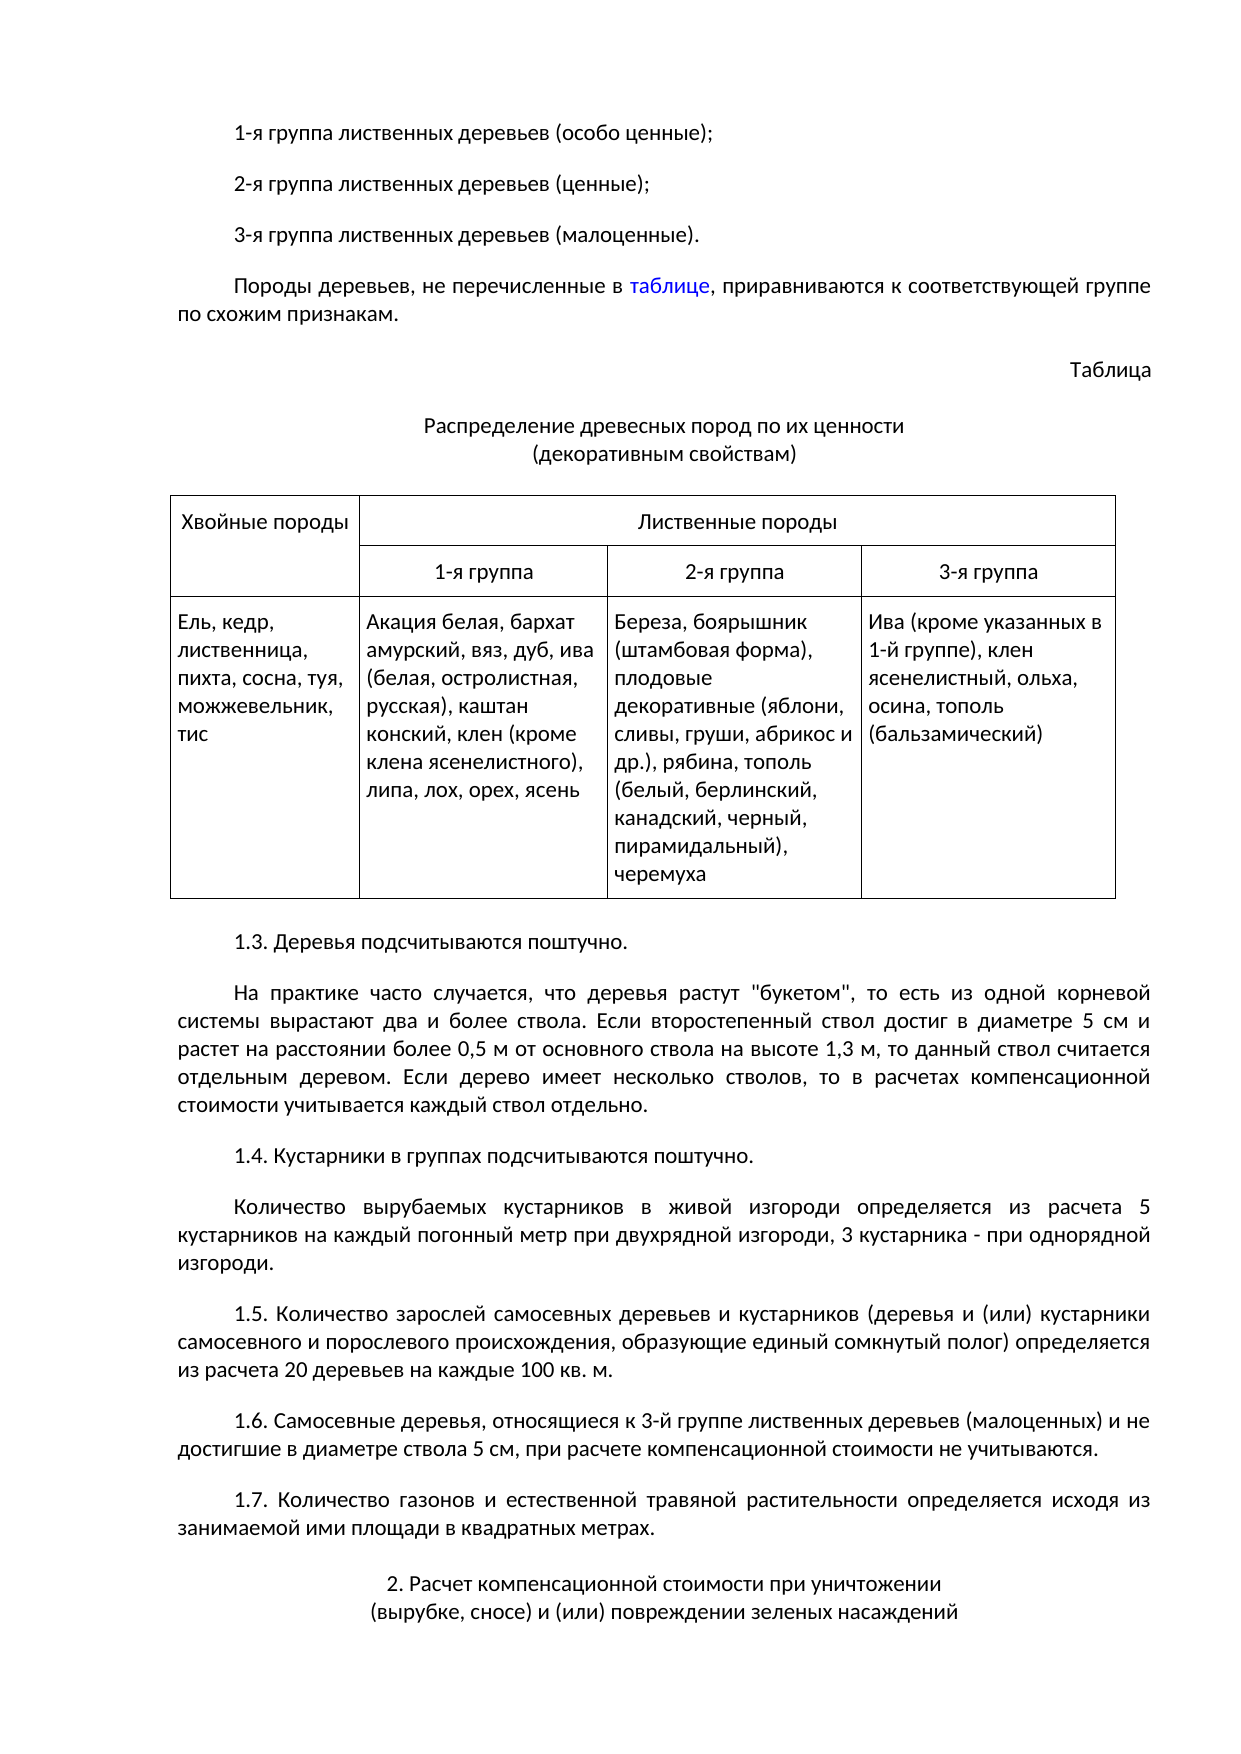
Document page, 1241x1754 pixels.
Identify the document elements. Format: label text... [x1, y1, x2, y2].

text Породы деревьев, не перечисленные в таблице, приравниваются к соответствующей группе по схожим признакам. [177, 271, 1152, 327]
text 1.4. Кустарники в группах подсчитываются поштучно. [177, 1141, 1152, 1169]
table_header Лиственные породы [360, 496, 1115, 545]
text 1.7. Количество газонов и естественной травяной растительности определяется исходя из занимаемой ими площади в квадратных метрах. [177, 1485, 1152, 1541]
text (декоративным свойствам) [177, 439, 1152, 467]
text На практике часто случается, что деревья растут "букетом", то есть из одной корневой системы вырастают два и более ствола. Если второстепенный ствол достиг в диаметре 5 см и растет на расстоянии более 0,5 м от основного ствола на высоте 1,3 м, то данный ствол считается отдельным деревом. Если дерево имеет несколько стволов, то в расчетах компенсационной стоимости учитывается каждый ствол отдельно. [177, 978, 1152, 1118]
text 2-я группа лиственных деревьев (ценные); [177, 169, 1152, 197]
text Таблица [177, 355, 1152, 383]
table_cell Береза, боярышник (штамбовая форма), плодовые декоративные (яблони, сливы, груши, абрикос и др.), рябина, тополь (белый, берлинский, канадский, черный, пирамидальный), черемуха [608, 597, 861, 898]
table_cell 3-я группа [862, 546, 1115, 596]
table_cell Ива (кроме указанных в 1-й группе), клен ясенелистный, ольха, осина, тополь (бальзамический) [862, 597, 1115, 898]
text 1.5. Количество зарослей самосевных деревьев и кустарников (деревья и (или) кустарники самосевного и порослевого происхождения, образующие единый сомкнутый полог) определяется из расчета 20 деревьев на каждые 100 кв. м. [177, 1299, 1152, 1383]
text 1.6. Самосевные деревья, относящиеся к 3-й группе лиственных деревьев (малоценных) и не достигшие в диаметре ствола 5 см, при расчете компенсационной стоимости не учитываются. [177, 1406, 1152, 1462]
table_cell Акация белая, бархат амурский, вяз, дуб, ива (белая, остролистная, русская), каштан конский, клен (кроме клена ясенелистного), липа, лох, орех, ясень [360, 597, 607, 898]
text 3-я группа лиственных деревьев (малоценные). [177, 220, 1152, 248]
text 2. Расчет компенсационной стоимости при уничтожении [177, 1569, 1152, 1597]
table_cell 1-я группа [360, 546, 607, 596]
table_cell Ель, кедр, лиственница, пихта, сосна, туя, можжевельник, тис [171, 597, 359, 898]
text 1-я группа лиственных деревьев (особо ценные); [177, 118, 1152, 146]
table_cell 2-я группа [608, 546, 861, 596]
text (вырубке, сносе) и (или) повреждении зеленых насаждений [177, 1597, 1152, 1625]
text 1.3. Деревья подсчитываются поштучно. [177, 927, 1152, 955]
text Распределение древесных пород по их ценности [177, 411, 1152, 439]
table_header Хвойные породы [171, 496, 359, 596]
text Количество вырубаемых кустарников в живой изгороди определяется из расчета 5 кустарников на каждый погонный метр при двухрядной изгороди, 3 кустарника - при однорядной изгороди. [177, 1192, 1152, 1276]
